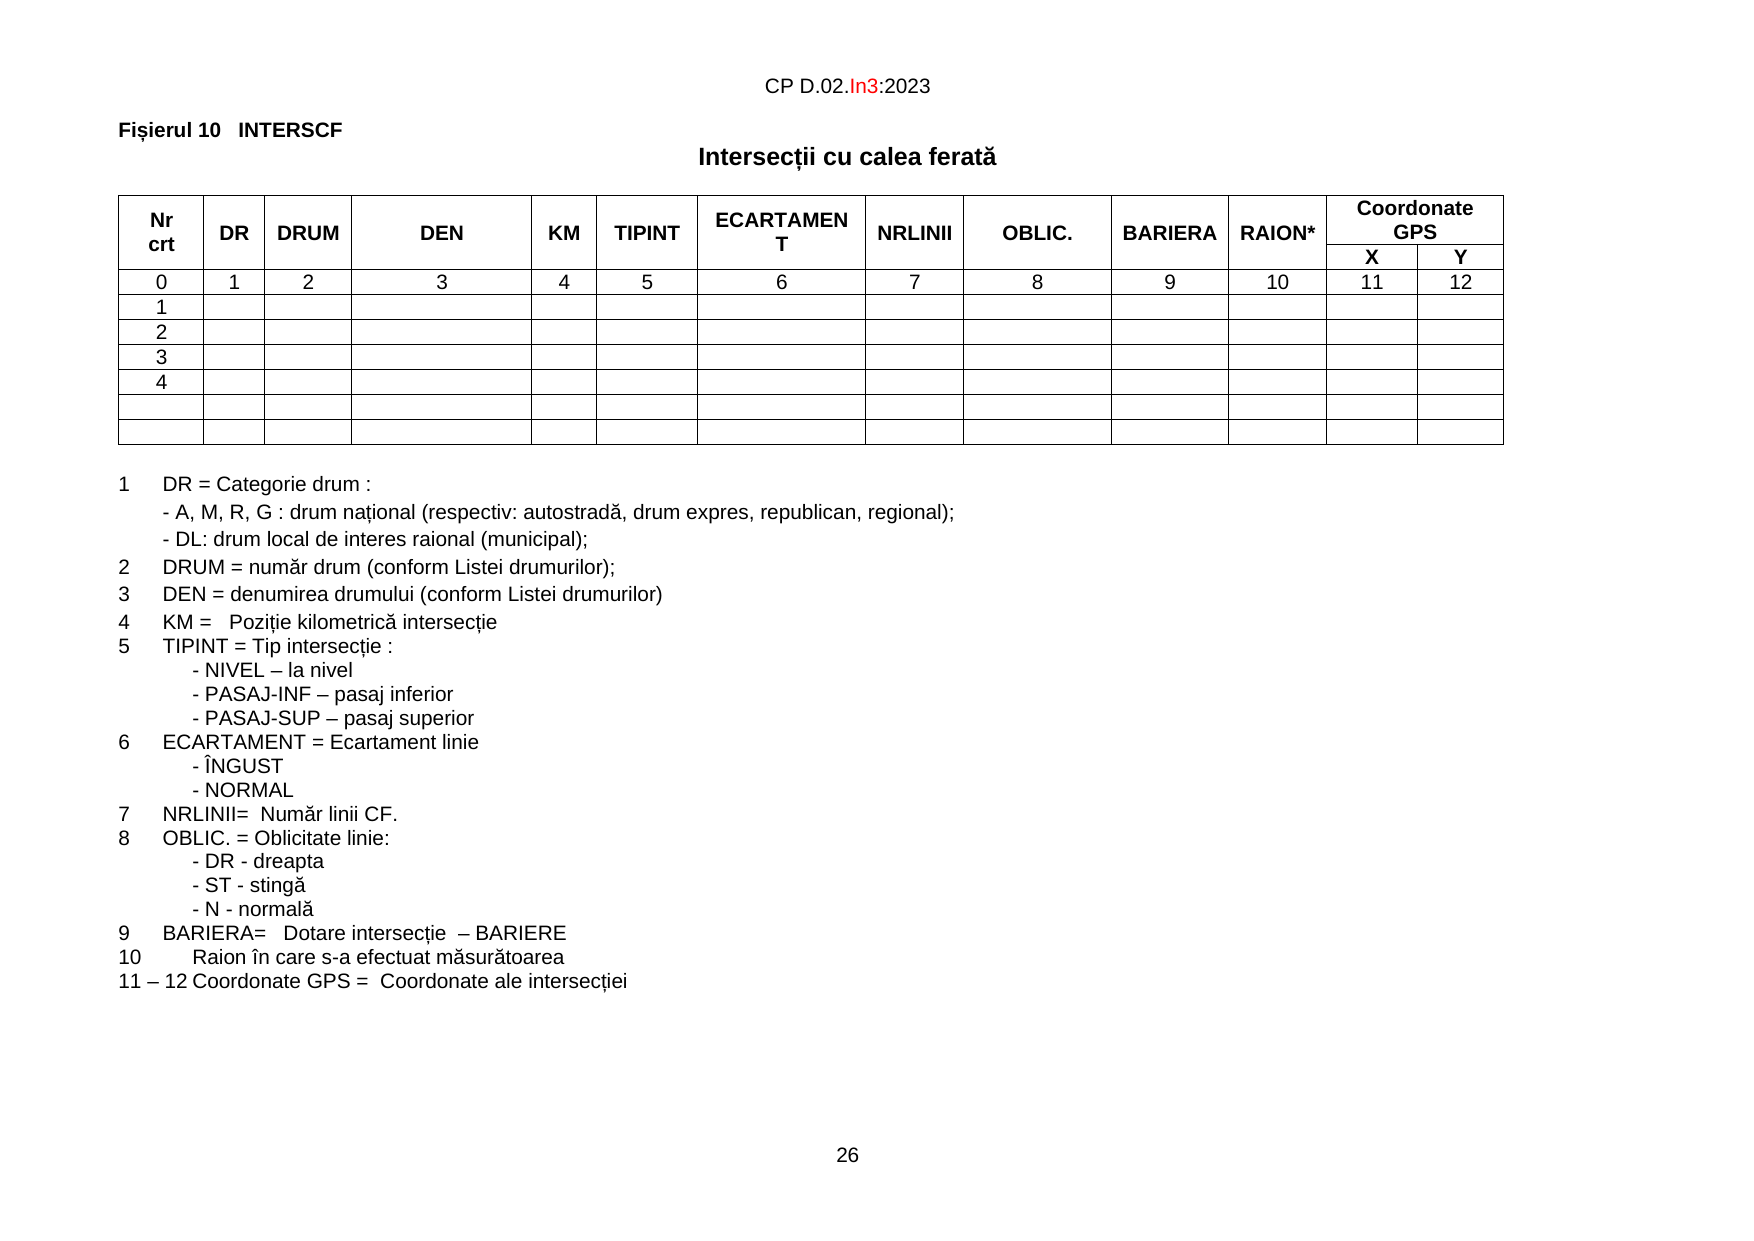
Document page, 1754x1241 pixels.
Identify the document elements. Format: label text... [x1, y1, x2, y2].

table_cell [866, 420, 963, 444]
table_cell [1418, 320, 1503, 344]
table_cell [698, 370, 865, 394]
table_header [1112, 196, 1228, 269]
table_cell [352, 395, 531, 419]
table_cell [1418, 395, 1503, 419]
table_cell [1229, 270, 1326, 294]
text - N - normală [192, 897, 1577, 921]
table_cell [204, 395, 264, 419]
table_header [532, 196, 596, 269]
text 8 OBLIC. = Oblicitate linie: [118, 825, 1577, 849]
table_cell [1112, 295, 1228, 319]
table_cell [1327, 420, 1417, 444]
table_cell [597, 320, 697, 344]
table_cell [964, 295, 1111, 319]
text 7 NRLINII= Număr linii CF. [118, 801, 1577, 825]
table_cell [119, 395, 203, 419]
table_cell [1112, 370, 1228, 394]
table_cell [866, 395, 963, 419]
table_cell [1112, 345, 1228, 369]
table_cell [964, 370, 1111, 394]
text 6 ECARTAMENT = Ecartament linie [118, 729, 1577, 753]
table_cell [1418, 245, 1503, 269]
text - ST - stingă [192, 873, 1577, 897]
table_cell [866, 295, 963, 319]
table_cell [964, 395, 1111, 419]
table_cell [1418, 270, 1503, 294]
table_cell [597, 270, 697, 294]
text - NIVEL – la nivel [192, 658, 1577, 682]
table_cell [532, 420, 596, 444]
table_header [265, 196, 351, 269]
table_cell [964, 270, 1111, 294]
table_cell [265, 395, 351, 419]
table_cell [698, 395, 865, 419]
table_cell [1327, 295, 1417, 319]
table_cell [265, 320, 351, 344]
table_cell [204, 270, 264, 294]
text 2 DRUM = număr drum (conform Listei drumurilor); [118, 555, 1577, 579]
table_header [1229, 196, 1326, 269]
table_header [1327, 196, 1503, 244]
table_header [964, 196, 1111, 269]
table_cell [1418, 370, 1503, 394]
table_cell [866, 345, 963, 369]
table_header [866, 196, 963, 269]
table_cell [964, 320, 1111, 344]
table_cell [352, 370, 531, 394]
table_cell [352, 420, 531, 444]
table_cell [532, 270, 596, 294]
text 9 BARIERA= Dotare intersecție – BARIERE [118, 921, 1577, 945]
text - A, M, R, G : drum național (respectiv: autostradă, drum expres, republican, regional); [162, 500, 1577, 524]
text - PASAJ-SUP – pasaj superior [192, 706, 1577, 729]
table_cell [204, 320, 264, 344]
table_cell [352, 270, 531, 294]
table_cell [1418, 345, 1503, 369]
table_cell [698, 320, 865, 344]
text 1 DR = Categorie drum : [118, 472, 1577, 496]
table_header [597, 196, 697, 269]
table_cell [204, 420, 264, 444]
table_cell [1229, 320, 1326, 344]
text 11 – 12 Coordonate GPS = Coordonate ale intersecției [118, 969, 1577, 993]
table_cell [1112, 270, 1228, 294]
text - ÎNGUST [192, 753, 1577, 777]
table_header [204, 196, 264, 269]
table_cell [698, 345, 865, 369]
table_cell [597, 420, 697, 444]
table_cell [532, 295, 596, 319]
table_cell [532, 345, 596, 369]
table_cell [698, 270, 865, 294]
text - NORMAL [192, 777, 1577, 801]
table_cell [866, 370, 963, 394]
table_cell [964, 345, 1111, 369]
text - PASAJ-INF – pasaj inferior [192, 682, 1577, 706]
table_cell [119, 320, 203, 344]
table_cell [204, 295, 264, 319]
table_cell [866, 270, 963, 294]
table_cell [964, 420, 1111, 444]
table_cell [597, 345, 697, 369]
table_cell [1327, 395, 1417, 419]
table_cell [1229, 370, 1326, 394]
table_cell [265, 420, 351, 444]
text 3 DEN = denumirea drumului (conform Listei drumurilor) [118, 582, 1577, 606]
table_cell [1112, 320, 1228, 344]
text - DL: drum local de interes raional (municipal); [162, 527, 1577, 551]
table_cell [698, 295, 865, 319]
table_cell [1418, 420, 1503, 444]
text 10 Raion în care s-a efectuat măsurătoarea [118, 945, 1577, 969]
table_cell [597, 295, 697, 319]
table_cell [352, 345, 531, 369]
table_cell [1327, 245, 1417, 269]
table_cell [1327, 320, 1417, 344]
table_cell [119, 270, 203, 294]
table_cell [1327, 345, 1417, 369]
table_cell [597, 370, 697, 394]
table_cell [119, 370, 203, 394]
text 4 KM = Poziție kilometrică intersecție [118, 610, 1577, 634]
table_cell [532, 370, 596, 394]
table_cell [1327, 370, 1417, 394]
text Fișierul 10 INTERSCF [118, 118, 1577, 142]
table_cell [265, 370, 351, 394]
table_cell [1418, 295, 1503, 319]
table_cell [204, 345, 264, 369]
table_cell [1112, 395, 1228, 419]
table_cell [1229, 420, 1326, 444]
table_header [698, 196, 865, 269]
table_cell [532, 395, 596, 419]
text 5 TIPINT = Tip intersecție : [118, 634, 1577, 658]
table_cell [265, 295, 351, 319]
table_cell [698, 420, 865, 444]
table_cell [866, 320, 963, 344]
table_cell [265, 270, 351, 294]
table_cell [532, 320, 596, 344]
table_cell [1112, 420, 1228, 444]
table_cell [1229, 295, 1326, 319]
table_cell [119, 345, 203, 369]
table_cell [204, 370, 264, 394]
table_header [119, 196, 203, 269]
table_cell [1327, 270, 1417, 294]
text - DR - dreapta [192, 849, 1577, 873]
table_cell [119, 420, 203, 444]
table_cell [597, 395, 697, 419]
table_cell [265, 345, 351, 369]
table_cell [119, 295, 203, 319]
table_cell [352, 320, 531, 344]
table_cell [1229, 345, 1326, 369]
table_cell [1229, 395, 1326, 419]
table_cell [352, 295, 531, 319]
text Intersecții cu calea ferată [118, 142, 1577, 171]
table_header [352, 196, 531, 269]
